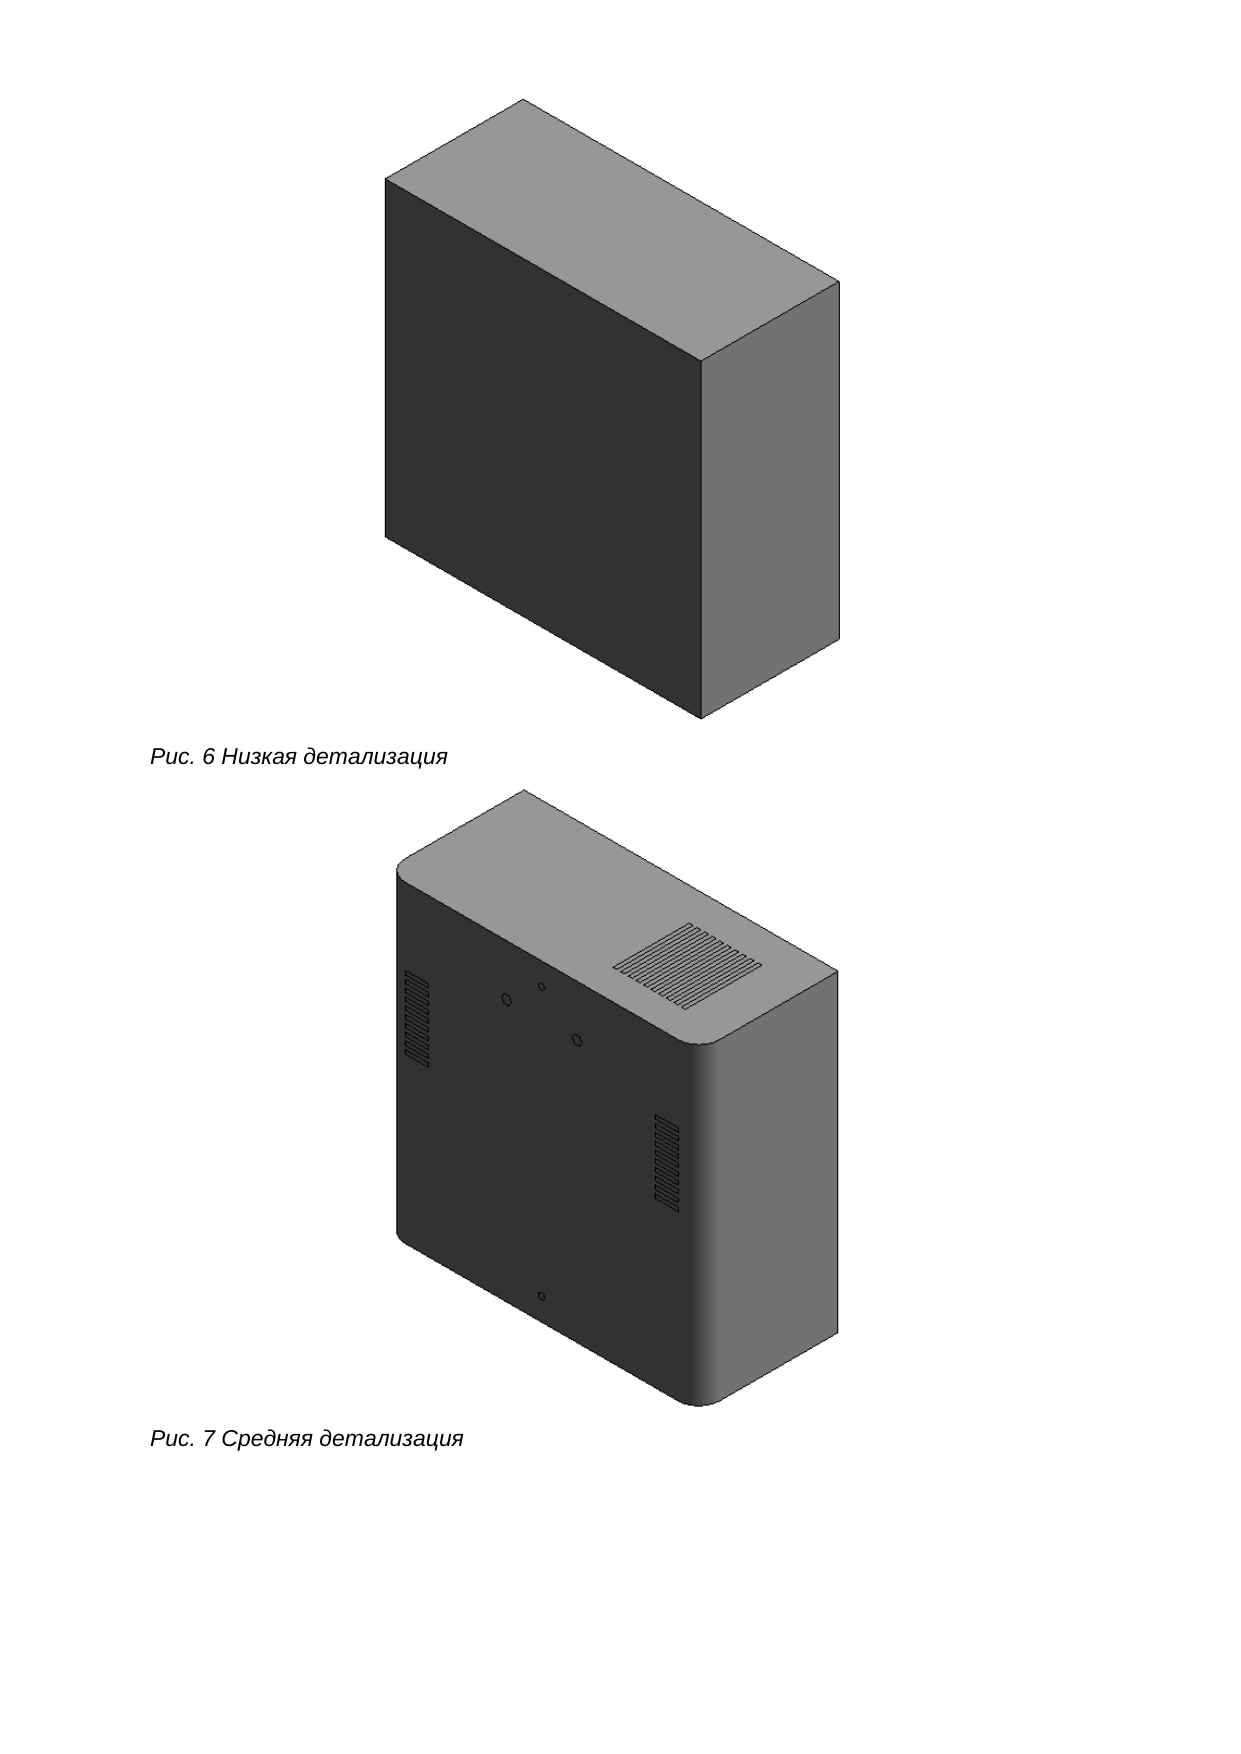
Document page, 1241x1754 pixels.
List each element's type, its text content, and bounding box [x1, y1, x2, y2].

picture [361, 88, 880, 730]
text Рис. 7 Средняя детализация [150, 1425, 1090, 1452]
text Рис. 6 Низкая детализация [150, 743, 1090, 769]
picture [381, 782, 859, 1413]
